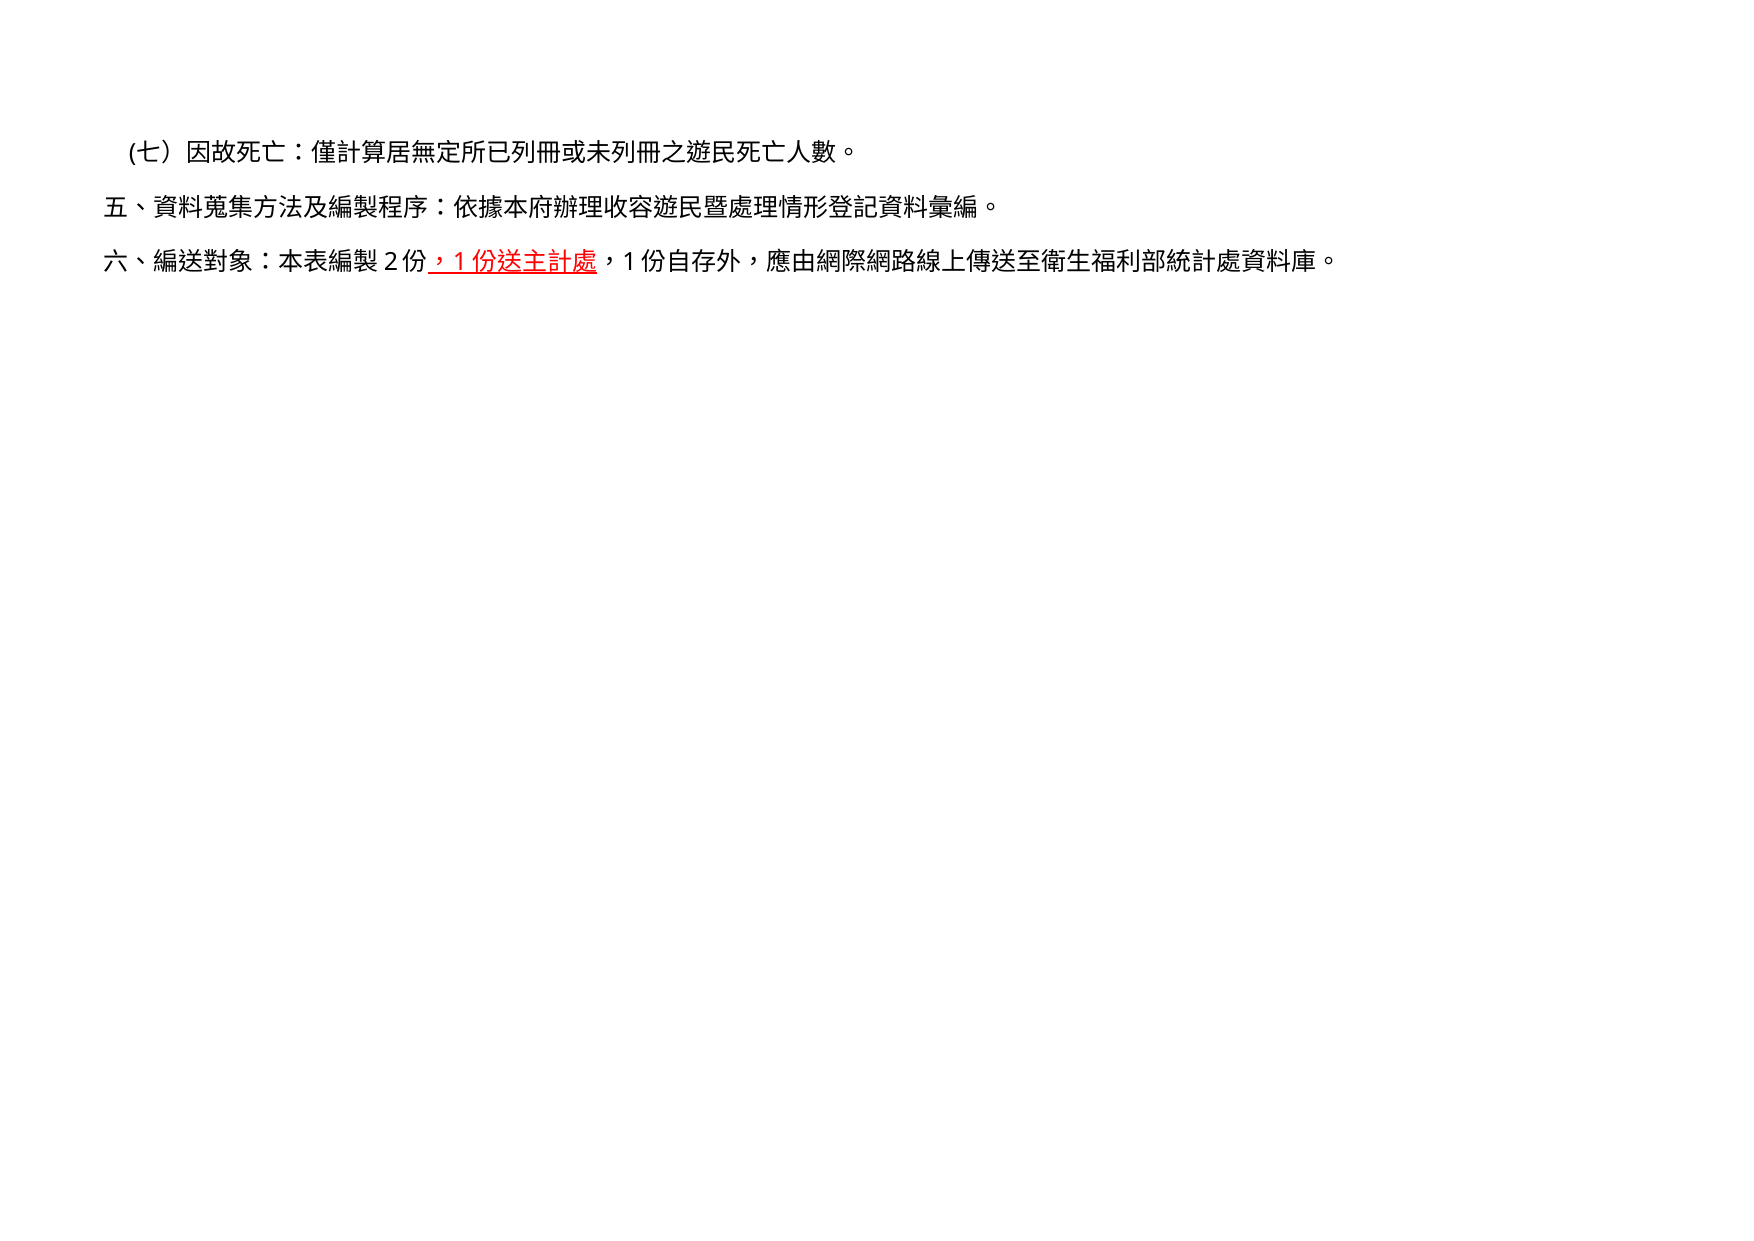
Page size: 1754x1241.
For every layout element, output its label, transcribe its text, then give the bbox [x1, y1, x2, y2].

text (七）因故死亡：僅計算居無定所已列冊或未列冊之遊民死亡人數。 [128, 133, 1660, 169]
text 六、編送對象：本表編製2份，1份送主計處，1份自存外，應由網際網路線上傳送至衛生福利部統計處資料庫。 [103, 241, 1660, 278]
text 五、資料蒐集方法及編製程序：依據本府辦理收容遊民暨處理情形登記資料彙編。 [103, 187, 1660, 223]
